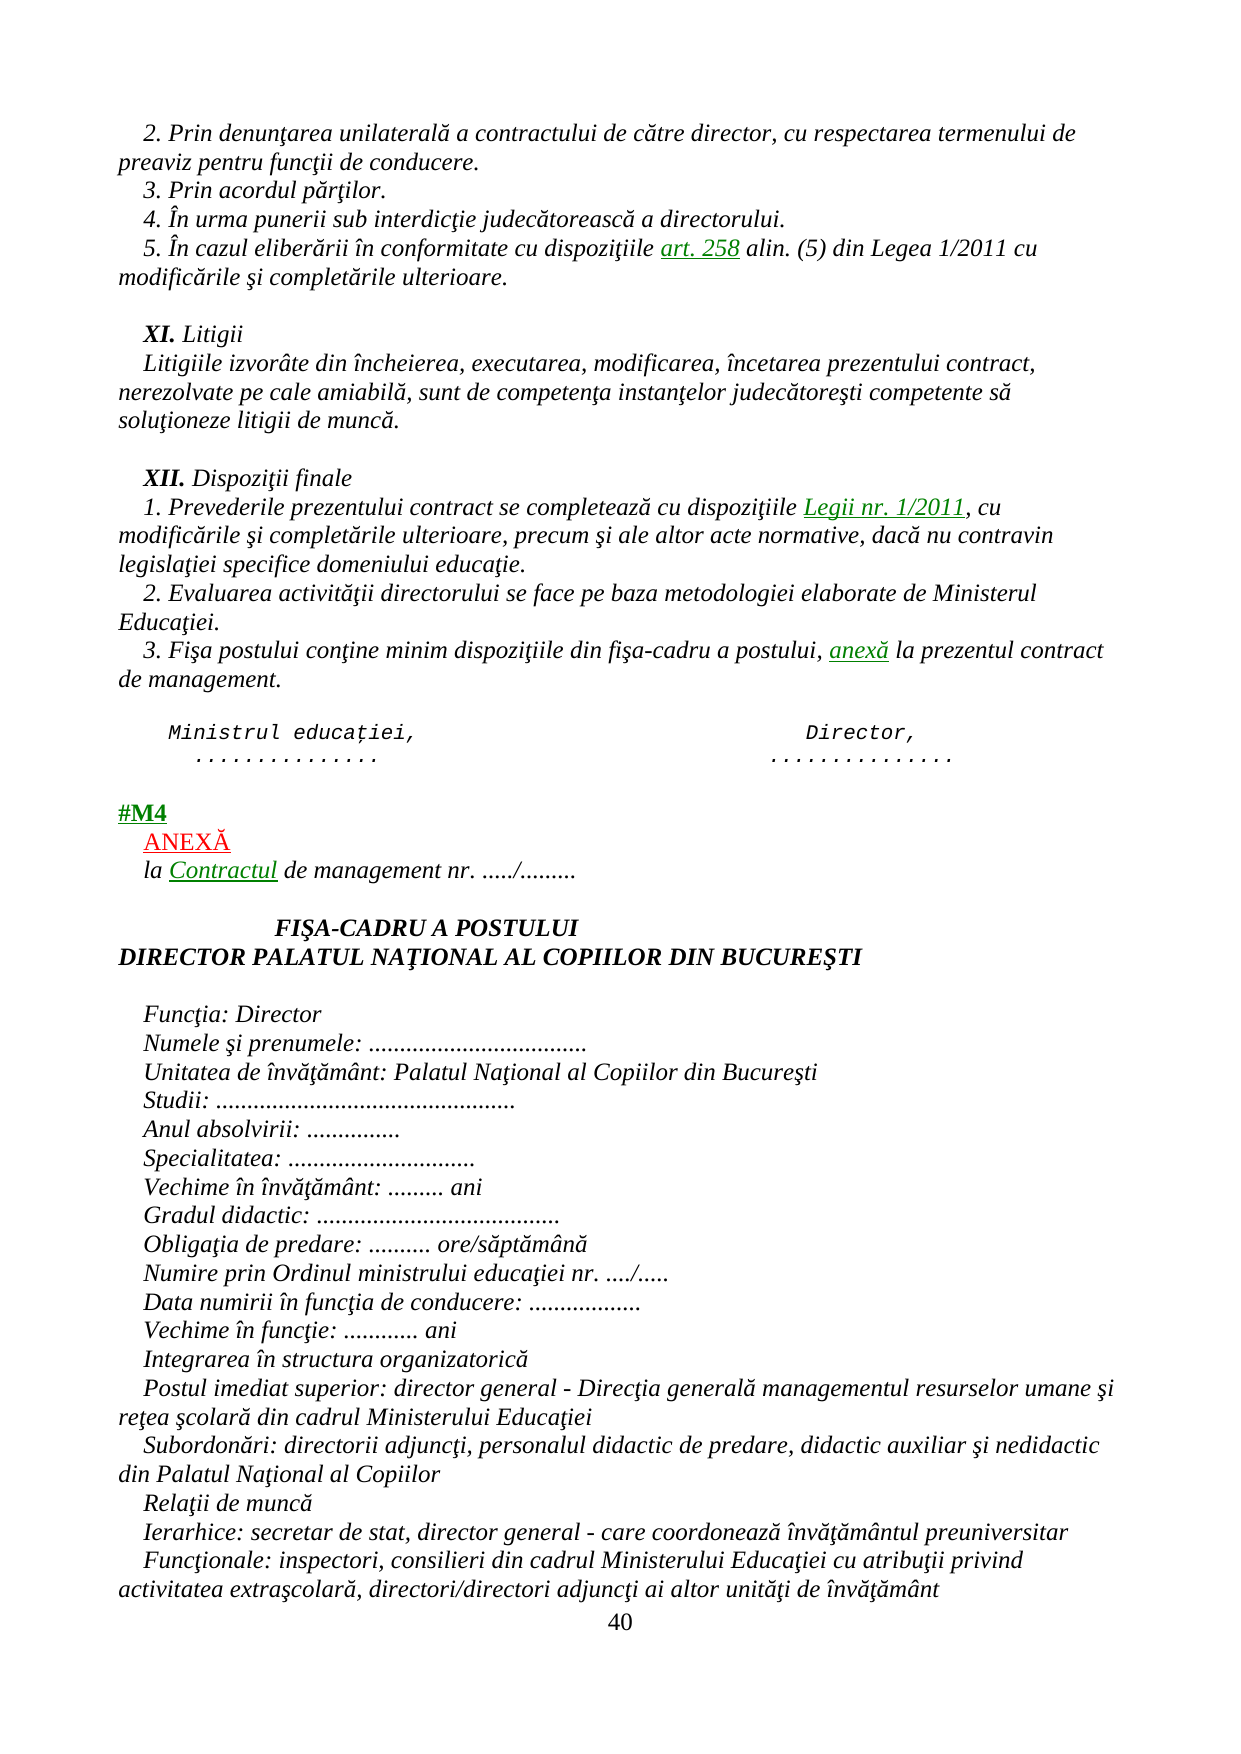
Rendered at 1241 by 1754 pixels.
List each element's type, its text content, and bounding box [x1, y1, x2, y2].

text Unitatea de învăţământ: Palatul Naţional al Copiilor din Bucureşti [118, 1057, 1122, 1085]
text Gradul didactic: ....................................... [118, 1200, 1122, 1229]
text 3. Prin acordul părţilor. [118, 176, 1122, 204]
text XII. Dispoziţii finale [118, 463, 1122, 492]
text XI. Litigii [118, 319, 1122, 348]
text 4. În urma punerii sub interdicţie judecătorească a directorului. [118, 204, 1122, 233]
text DIRECTOR PALATUL NAŢIONAL AL COPIILOR DIN BUCUREŞTI [118, 942, 1122, 970]
text Litigiile izvorâte din încheierea, executarea, modificarea, încetarea prezentului contract, nerezolvate pe cale amiabilă, sunt de competenţa instanţelor judecătoreşti competente să soluţioneze litigii de muncă. [118, 348, 1122, 434]
text Vechime în învăţământ: ......... ani [118, 1172, 1122, 1200]
text Subordonări: directorii adjuncţi, personalul didactic de predare, didactic auxiliar şi nedidactic din Palatul Naţional al Copiilor [118, 1430, 1122, 1488]
text Studii: ................................................ [118, 1085, 1122, 1114]
text Numire prin Ordinul ministrului educaţiei nr. ..../..... [118, 1258, 1122, 1287]
text Funcţionale: inspectori, consilieri din cadrul Ministerului Educaţiei cu atribuţii privind activitatea extraşcolară, directori/directori adjuncţi ai altor unităţi de învăţământ [118, 1545, 1122, 1603]
text FIŞA-CADRU A POSTULUI [118, 913, 1122, 942]
text Ierarhice: secretar de stat, director general - care coordonează învăţământul preuniversitar [118, 1517, 1122, 1545]
text Postul imediat superior: director general - Direcţia generală managementul resurselor umane şi reţea şcolară din cadrul Ministerului Educaţiei [118, 1373, 1122, 1430]
text Numele şi prenumele: ................................... [118, 1028, 1122, 1057]
text Data numirii în funcţia de conducere: .................. [118, 1287, 1122, 1315]
text Anul absolvirii: ............... [118, 1114, 1122, 1143]
text la Contractul de management nr. ...../......... [118, 855, 1122, 884]
text ANEXĂ [118, 827, 1122, 855]
text ............... ............... [118, 746, 1122, 769]
text #M4 [118, 798, 1122, 827]
text 5. În cazul eliberării în conformitate cu dispoziţiile art. 258 alin. (5) din Legea 1/2011 cu modificările şi completările ulterioare. [118, 233, 1122, 291]
text Specialitatea: .............................. [118, 1143, 1122, 1172]
text 1. Prevederile prezentului contract se completează cu dispoziţiile Legii nr. 1/2011, cu modificările şi completările ulterioare, precum şi ale altor acte normative, dacă nu contravin legislaţiei specifice domeniului educaţie. [118, 492, 1122, 578]
text Integrarea în structura organizatorică [118, 1344, 1122, 1373]
text 2. Prin denunţarea unilaterală a contractului de către director, cu respectarea termenului de preaviz pentru funcţii de conducere. [118, 118, 1122, 176]
text 2. Evaluarea activităţii directorului se face pe baza metodologiei elaborate de Ministerul Educaţiei. [118, 578, 1122, 636]
text Vechime în funcţie: ............ ani [118, 1315, 1122, 1344]
text 3. Fişa postului conţine minim dispoziţiile din fişa-cadru a postului, anexă la prezentul contract de management. [118, 636, 1122, 693]
text Obligaţia de predare: .......... ore/săptămână [118, 1229, 1122, 1258]
text Funcţia: Director [118, 999, 1122, 1028]
text Ministrul educaţiei, Director, [118, 722, 1122, 746]
text Relaţii de muncă [118, 1488, 1122, 1517]
